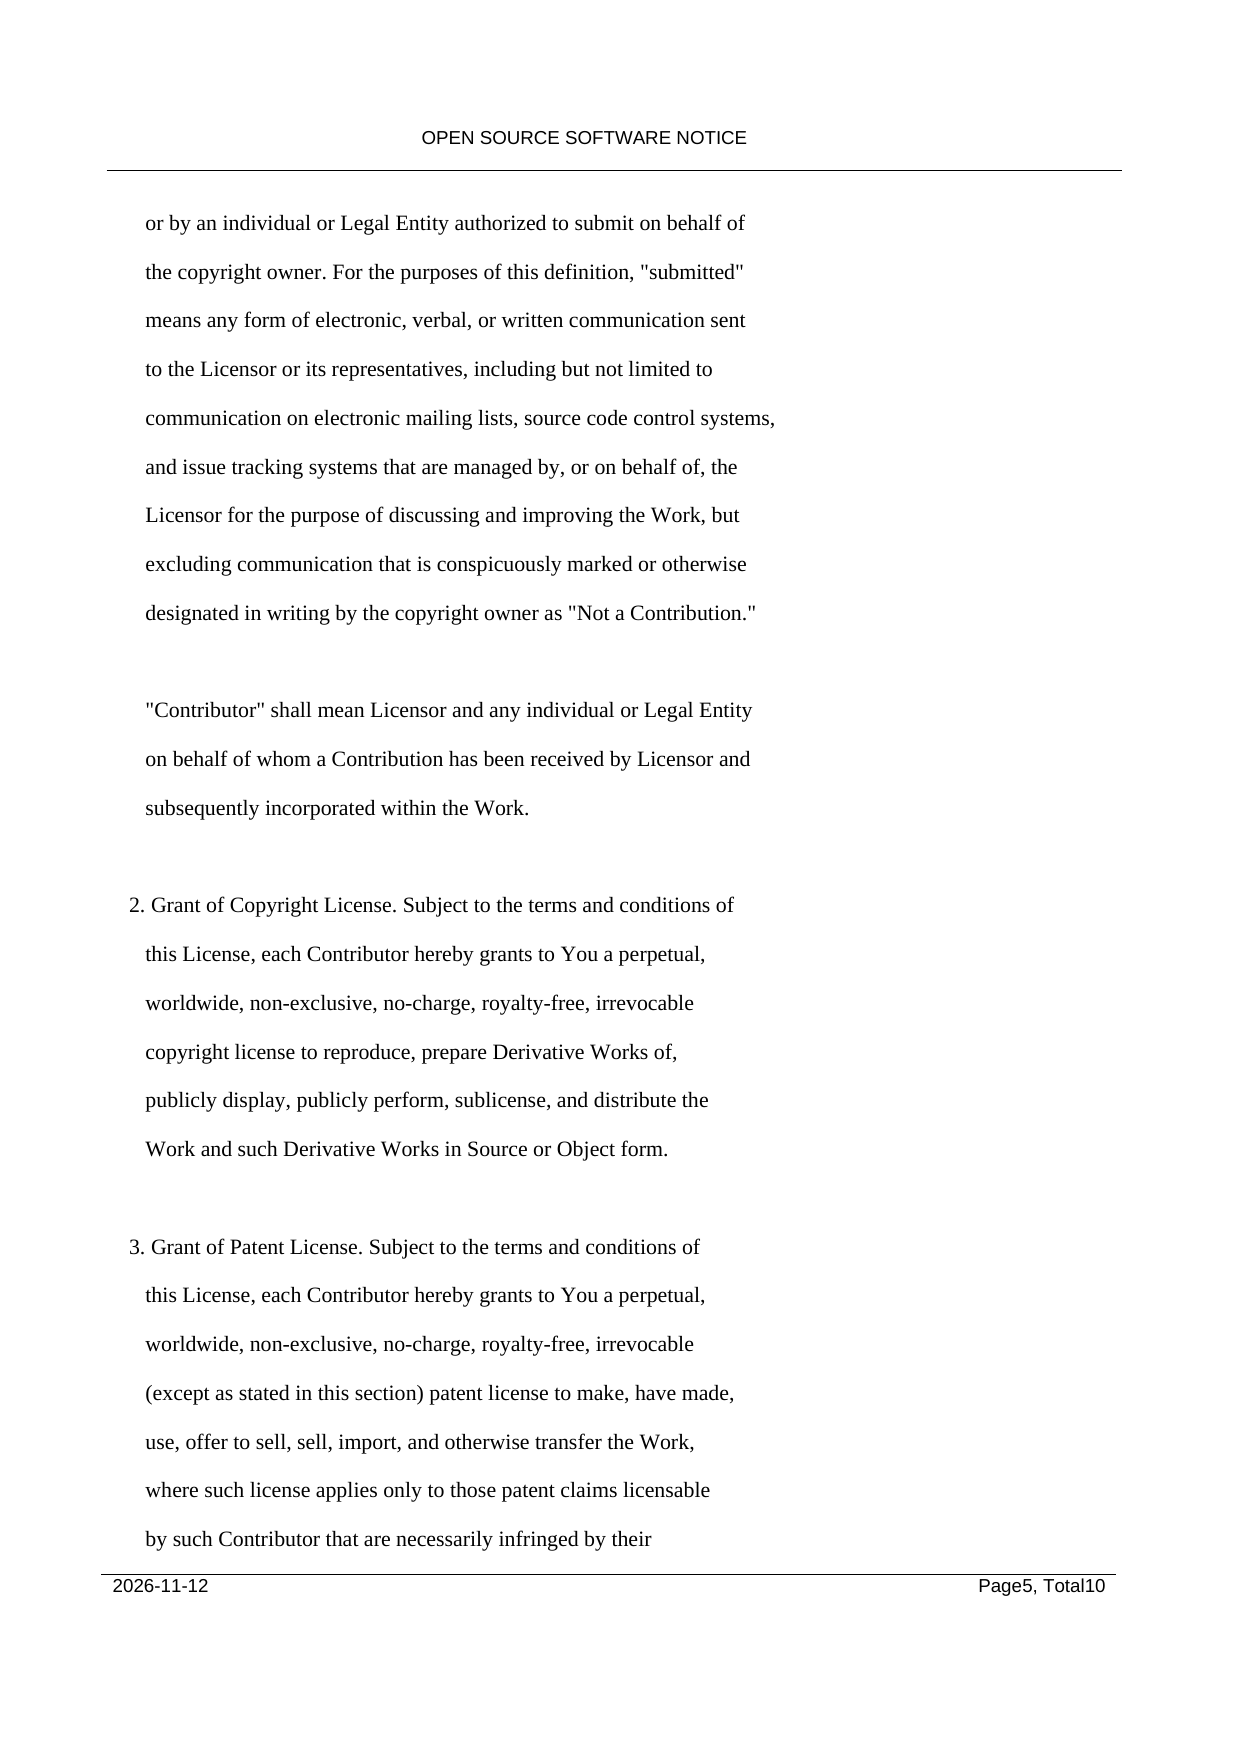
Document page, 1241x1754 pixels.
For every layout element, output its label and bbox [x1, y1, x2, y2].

text [112, 206, 1128, 1555]
